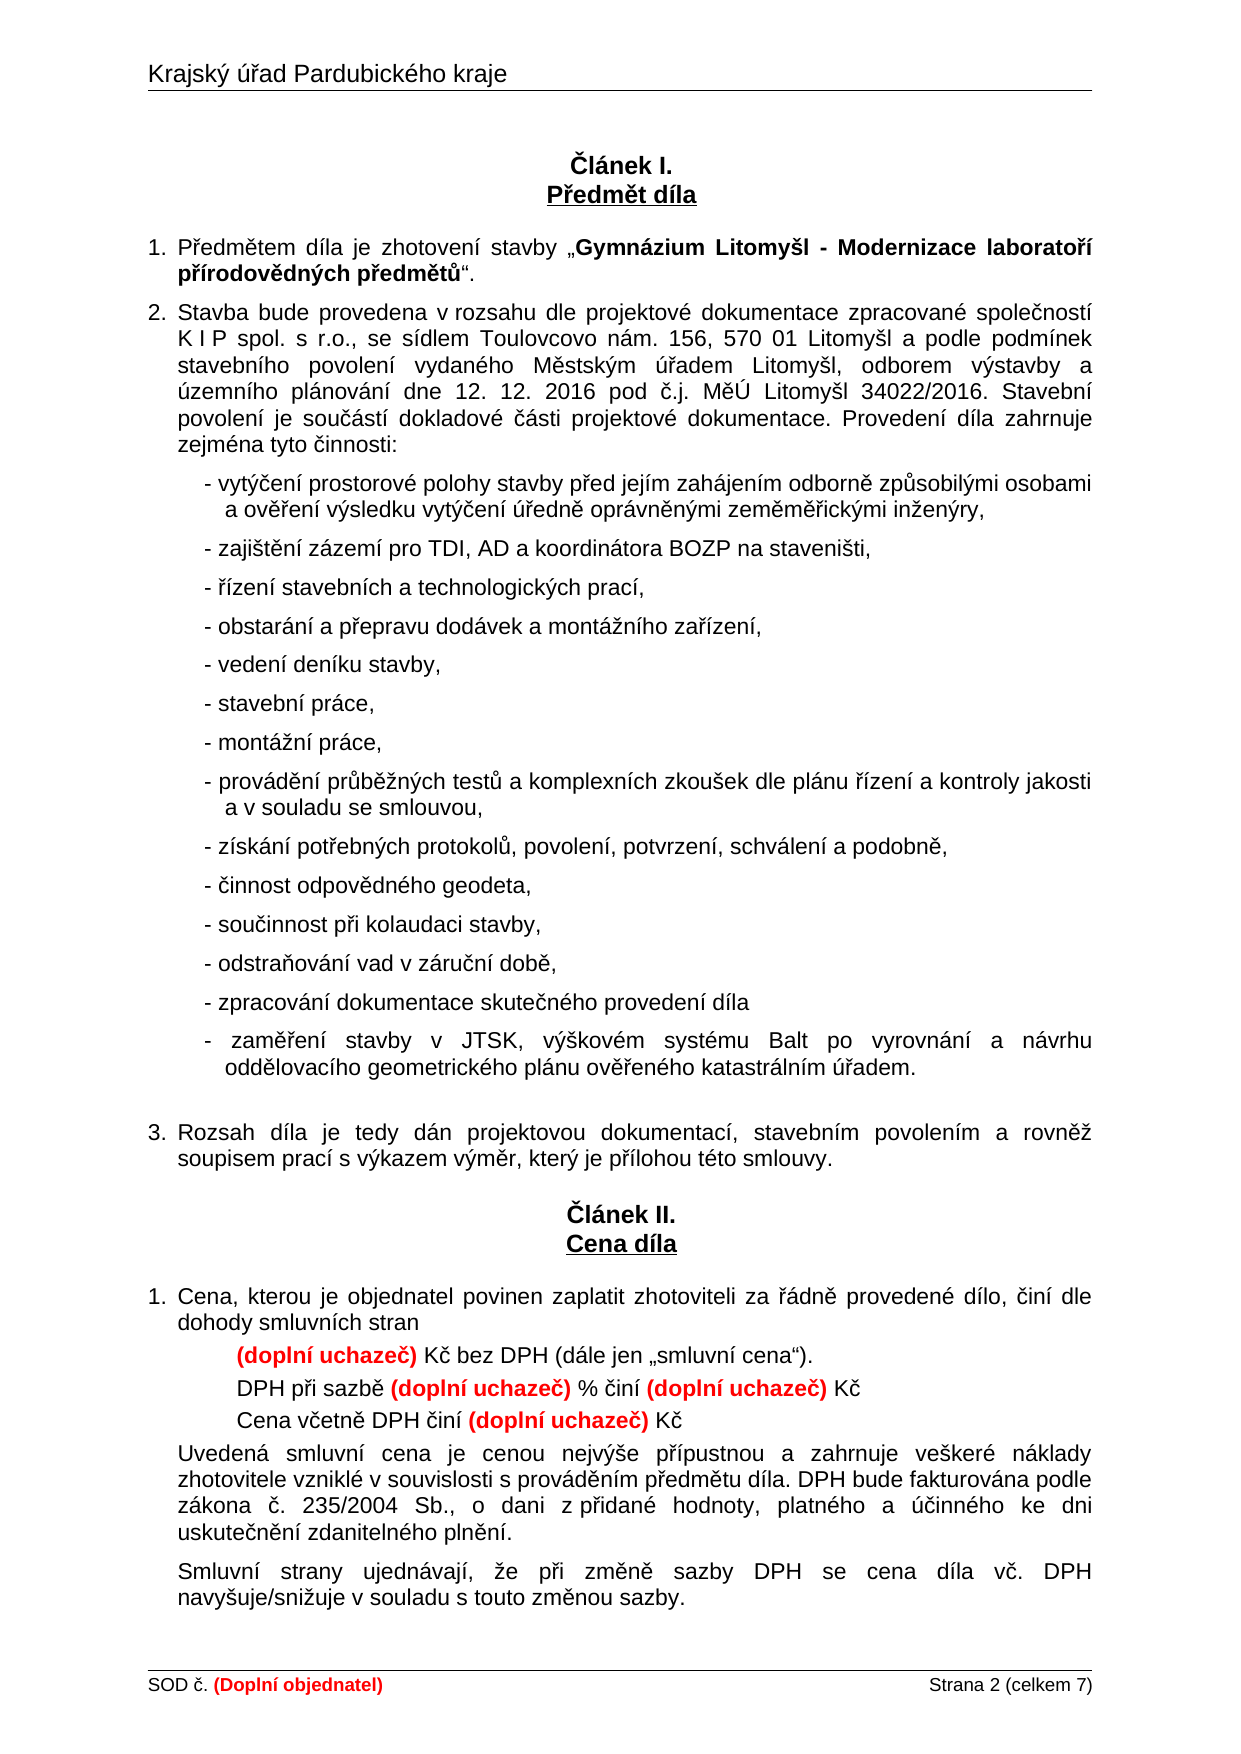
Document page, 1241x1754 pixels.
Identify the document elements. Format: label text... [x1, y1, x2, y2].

text Cena včetně DPH činí (doplní uchazeč) Kč [236, 1407, 1092, 1433]
text Článek I. [148, 151, 1095, 180]
text - vytýčení prostorové polohy stavby před jejím zahájením odborně způsobilými osobami a ověření výsledku vytýčení úředně oprávněnými zeměměřickými inženýry, [148, 470, 1092, 522]
text Článek II. [148, 1201, 1095, 1229]
text - odstraňování vad v záruční době, [148, 950, 1092, 976]
list Cena, kterou je objednatel povinen zaplatit zhotoviteli za řádně provedené dílo, činí dle dohody smluvních stran [148, 1283, 1092, 1336]
subtitle Předmět díla [148, 180, 1095, 209]
text - řízení stavebních a technologických prací, [148, 574, 1092, 600]
text Cena díla [148, 1229, 1095, 1258]
text - činnost odpovědného geodeta, [148, 872, 1092, 898]
text - obstarání a přepravu dodávek a montážního zařízení, [148, 613, 1092, 639]
text Smluvní strany ujednávají, že při změně sazby DPH se cena díla vč. DPH navyšuje/snižuje v souladu s touto změnou sazby. [177, 1558, 1092, 1610]
text - součinnost při kolaudaci stavby, [148, 911, 1092, 937]
text 3. Rozsah díla je tedy dán projektovou dokumentací, stavebním povolením a rovněž soupisem prací s výkazem výměr, který je přílohou této smlouvy. [148, 1119, 1092, 1172]
text - zaměření stavby v JTSK, výškovém systému Balt po vyrovnání a návrhu oddělovacího geometrického plánu ověřeného katastrálním úřadem. [148, 1027, 1092, 1080]
text DPH při sazbě (doplní uchazeč) % činí (doplní uchazeč) Kč [236, 1374, 1092, 1401]
text - provádění průběžných testů a komplexních zkoušek dle plánu řízení a kontroly jakosti a v souladu se smlouvou, [148, 768, 1092, 821]
text - vedení deníku stavby, [148, 651, 1092, 678]
text 1. Předmětem díla je zhotovení stavby „Gymnázium Litomyšl - Modernizace laboratoří přírodovědných předmětů“. [148, 234, 1092, 287]
text Uvedená smluvní cena je cenou nejvýše přípustnou a zahrnuje veškeré náklady zhotovitele vzniklé v souvislosti s prováděním předmětu díla. DPH bude fakturována podle zákona č. 235/2004 Sb., o dani z přidané hodnoty, platného a účinného ke dni uskutečnění zdanitelného plnění. [177, 1440, 1092, 1545]
text - získání potřebných protokolů, povolení, potvrzení, schválení a podobně, [148, 833, 1092, 859]
text - zpracování dokumentace skutečného provedení díla [148, 989, 1092, 1015]
text - montážní práce, [148, 729, 1092, 756]
text 2. Stavba bude provedena v rozsahu dle projektové dokumentace zpracované společností K I P spol. s r.o., se sídlem Toulovcovo nám. 156, 570 01 Litomyšl a podle podmínek stavebního povolení vydaného Městským úřadem Litomyšl, odborem výstavby a územního plánování dne 12. 12. 2016 pod č.j. MěÚ Litomyšl 34022/2016. Stavební povolení je součástí dokladové části projektové dokumentace. Provedení díla zahrnuje zejména tyto činnosti: [148, 299, 1092, 457]
text - zajištění zázemí pro TDI, AD a koordinátora BOZP na staveništi, [148, 535, 1092, 561]
text (doplní uchazeč) Kč bez DPH (dále jen „smluvní cena“). [236, 1342, 1092, 1368]
text - stavební práce, [148, 690, 1092, 717]
